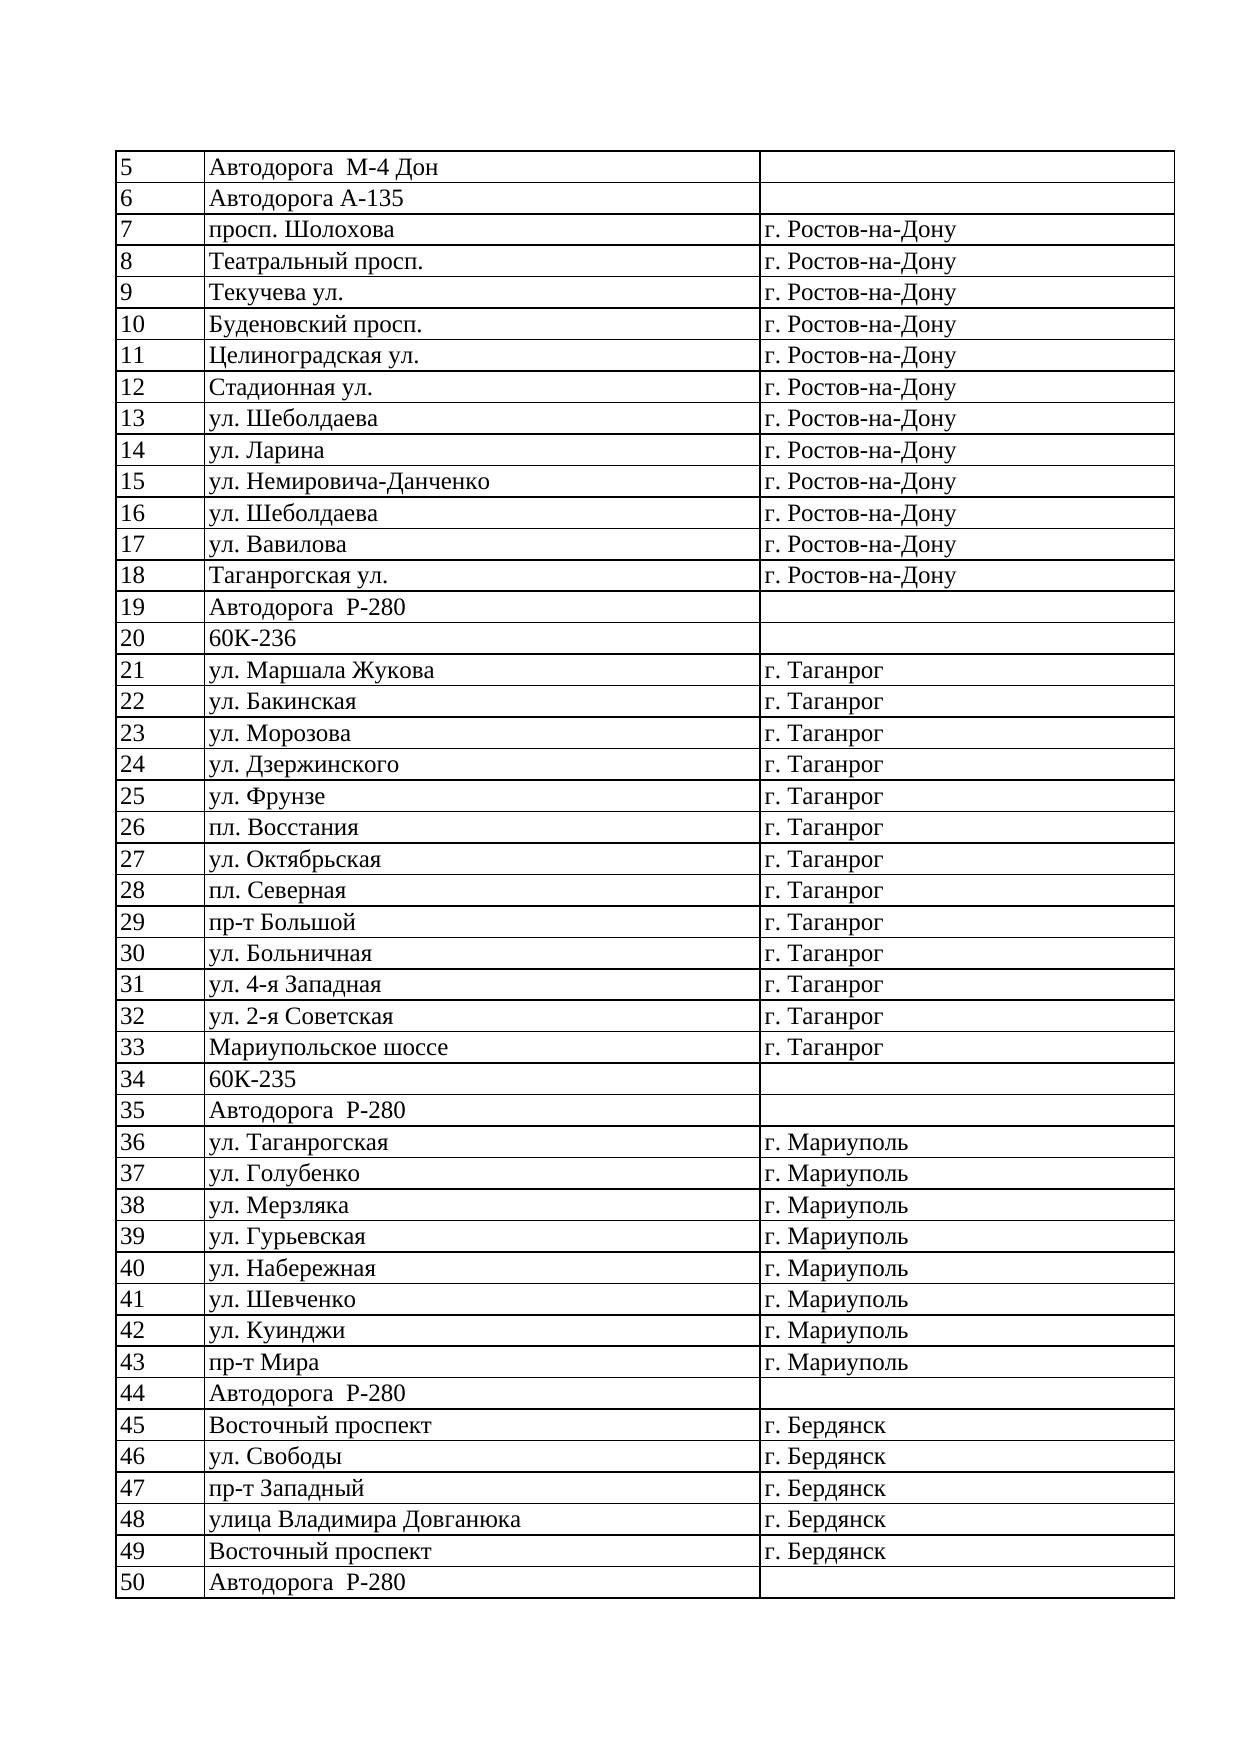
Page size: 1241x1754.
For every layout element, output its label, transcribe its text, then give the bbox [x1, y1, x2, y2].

table_cell 15 [117, 466, 204, 496]
table_cell г. Ростов-на-Дону [761, 529, 1174, 559]
table_cell [761, 152, 1174, 181]
table_cell г. Таганрог [761, 875, 1174, 905]
table_cell 43 [117, 1347, 204, 1377]
table_cell 16 [117, 498, 204, 527]
table_cell г. Таганрог [761, 1001, 1174, 1031]
table_cell 47 [117, 1473, 204, 1503]
table_cell ул. Набережная [205, 1253, 759, 1282]
table_cell 5 [117, 152, 204, 181]
table_cell г. Мариуполь [761, 1253, 1174, 1282]
table_cell [761, 623, 1174, 653]
table_cell г. Ростов-на-Дону [761, 277, 1174, 307]
table_cell 60К-235 [205, 1064, 759, 1094]
table_cell г. Таганрог [761, 1032, 1174, 1062]
table_cell г. Ростов-на-Дону [761, 403, 1174, 433]
table_cell г. Таганрог [761, 655, 1174, 685]
table_cell г. Ростов-на-Дону [761, 309, 1174, 339]
table_cell г. Ростов-на-Дону [761, 498, 1174, 527]
table_cell [761, 1378, 1174, 1408]
table_cell 50 [117, 1567, 204, 1597]
table_cell Стадионная ул. [205, 372, 759, 402]
table_cell [761, 1567, 1174, 1597]
table_cell г. Мариуполь [761, 1127, 1174, 1157]
table_cell 45 [117, 1410, 204, 1440]
table_cell Автодорога Р-280 [205, 592, 759, 622]
table_cell 26 [117, 812, 204, 842]
table_cell 33 [117, 1032, 204, 1062]
table_cell пр-т Западный [205, 1473, 759, 1503]
table_cell Автодорога Р-280 [205, 1567, 759, 1597]
table_cell ул. Голубенко [205, 1158, 759, 1188]
table_cell г. Бердянск [761, 1504, 1174, 1534]
table_cell г. Таганрог [761, 844, 1174, 873]
table_cell Восточный проспект [205, 1410, 759, 1440]
table_cell ул. Вавилова [205, 529, 759, 559]
table_cell 18 [117, 561, 204, 590]
table_cell 10 [117, 309, 204, 339]
table_cell пл. Северная [205, 875, 759, 905]
table_cell ул. Свободы [205, 1441, 759, 1471]
table_cell 12 [117, 372, 204, 402]
table_cell ул. Бакинская [205, 686, 759, 716]
table_cell Текучева ул. [205, 277, 759, 307]
table_cell 24 [117, 749, 204, 779]
table_cell г. Мариуполь [761, 1347, 1174, 1377]
table_cell г. Ростов-на-Дону [761, 372, 1174, 402]
table_cell г. Ростов-на-Дону [761, 246, 1174, 276]
table_cell 25 [117, 781, 204, 811]
table_cell [761, 1095, 1174, 1125]
table_cell 36 [117, 1127, 204, 1157]
table_cell 17 [117, 529, 204, 559]
table_cell Автодорога Р-280 [205, 1378, 759, 1408]
table_cell г. Мариуполь [761, 1316, 1174, 1345]
table_cell г. Мариуполь [761, 1158, 1174, 1188]
table_cell 23 [117, 718, 204, 748]
table_cell 28 [117, 875, 204, 905]
table_cell г. Ростов-на-Дону [761, 466, 1174, 496]
table_cell г. Мариуполь [761, 1284, 1174, 1314]
table_cell ул. Таганрогская [205, 1127, 759, 1157]
table_cell г. Таганрог [761, 718, 1174, 748]
table_cell ул. Шеболдаева [205, 403, 759, 433]
table_cell 44 [117, 1378, 204, 1408]
table_cell ул. Немировича-Данченко [205, 466, 759, 496]
table_cell г. Мариуполь [761, 1221, 1174, 1251]
table_cell 40 [117, 1253, 204, 1282]
table_cell пл. Восстания [205, 812, 759, 842]
table_cell ул. Больничная [205, 938, 759, 968]
table_cell г. Таганрог [761, 686, 1174, 716]
table_cell ул. Дзержинского [205, 749, 759, 779]
table_cell 37 [117, 1158, 204, 1188]
table_cell Целиноградская ул. [205, 340, 759, 370]
table_cell 29 [117, 907, 204, 936]
table_cell [761, 1064, 1174, 1094]
table_cell просп. Шолохова [205, 215, 759, 244]
table_cell Таганрогская ул. [205, 561, 759, 590]
table_cell 60К-236 [205, 623, 759, 653]
table_cell г. Таганрог [761, 970, 1174, 999]
table_cell 46 [117, 1441, 204, 1471]
table_cell ул. Фрунзе [205, 781, 759, 811]
table_cell 32 [117, 1001, 204, 1031]
table_cell ул. Гурьевская [205, 1221, 759, 1251]
table_cell 41 [117, 1284, 204, 1314]
table_cell ул. Мерзляка [205, 1190, 759, 1219]
table_cell г. Бердянск [761, 1473, 1174, 1503]
table_cell 38 [117, 1190, 204, 1219]
table_cell 22 [117, 686, 204, 716]
table_cell ул. Ларина [205, 435, 759, 464]
table_cell 20 [117, 623, 204, 653]
table_cell улица Владимира Довганюка [205, 1504, 759, 1534]
table_cell 9 [117, 277, 204, 307]
table_cell ул. Шеболдаева [205, 498, 759, 527]
table_cell 11 [117, 340, 204, 370]
table_cell 34 [117, 1064, 204, 1094]
table_cell ул. Маршала Жукова [205, 655, 759, 685]
table_cell Театральный просп. [205, 246, 759, 276]
table_cell г. Таганрог [761, 749, 1174, 779]
table_cell 6 [117, 183, 204, 213]
table_cell 35 [117, 1095, 204, 1125]
table_cell 7 [117, 215, 204, 244]
table_cell г. Ростов-на-Дону [761, 215, 1174, 244]
table_cell Буденовский просп. [205, 309, 759, 339]
table_cell [761, 592, 1174, 622]
table_cell г. Мариуполь [761, 1190, 1174, 1219]
table_cell ул. 2-я Советская [205, 1001, 759, 1031]
table_cell г. Ростов-на-Дону [761, 435, 1174, 464]
table_cell г. Таганрог [761, 938, 1174, 968]
table_cell 30 [117, 938, 204, 968]
table_cell ул. Шевченко [205, 1284, 759, 1314]
table_cell Автодорога Р-280 [205, 1095, 759, 1125]
table_cell Автодорога М-4 Дон [205, 152, 759, 181]
table_cell г. Бердянск [761, 1410, 1174, 1440]
table_cell ул. 4-я Западная [205, 970, 759, 999]
table_cell г. Ростов-на-Дону [761, 340, 1174, 370]
table_cell пр-т Мира [205, 1347, 759, 1377]
table_cell г. Таганрог [761, 781, 1174, 811]
table_cell ул. Куинджи [205, 1316, 759, 1345]
table_cell 48 [117, 1504, 204, 1534]
table_cell 14 [117, 435, 204, 464]
table_cell 13 [117, 403, 204, 433]
table_cell 49 [117, 1536, 204, 1566]
table_cell 27 [117, 844, 204, 873]
table_cell ул. Октябрьская [205, 844, 759, 873]
table_cell г. Бердянск [761, 1536, 1174, 1566]
table_cell 42 [117, 1316, 204, 1345]
table_cell ул. Морозова [205, 718, 759, 748]
table_cell г. Таганрог [761, 812, 1174, 842]
table_cell 8 [117, 246, 204, 276]
table_cell г. Бердянск [761, 1441, 1174, 1471]
table_cell 31 [117, 970, 204, 999]
table_cell [761, 183, 1174, 213]
table_cell Восточный проспект [205, 1536, 759, 1566]
table_cell 39 [117, 1221, 204, 1251]
table_cell Автодорога А-135 [205, 183, 759, 213]
table_cell г. Ростов-на-Дону [761, 561, 1174, 590]
table_cell 21 [117, 655, 204, 685]
table_cell г. Таганрог [761, 907, 1174, 936]
table_cell пр-т Большой [205, 907, 759, 936]
table_cell 19 [117, 592, 204, 622]
table_cell Мариупольское шоссе [205, 1032, 759, 1062]
